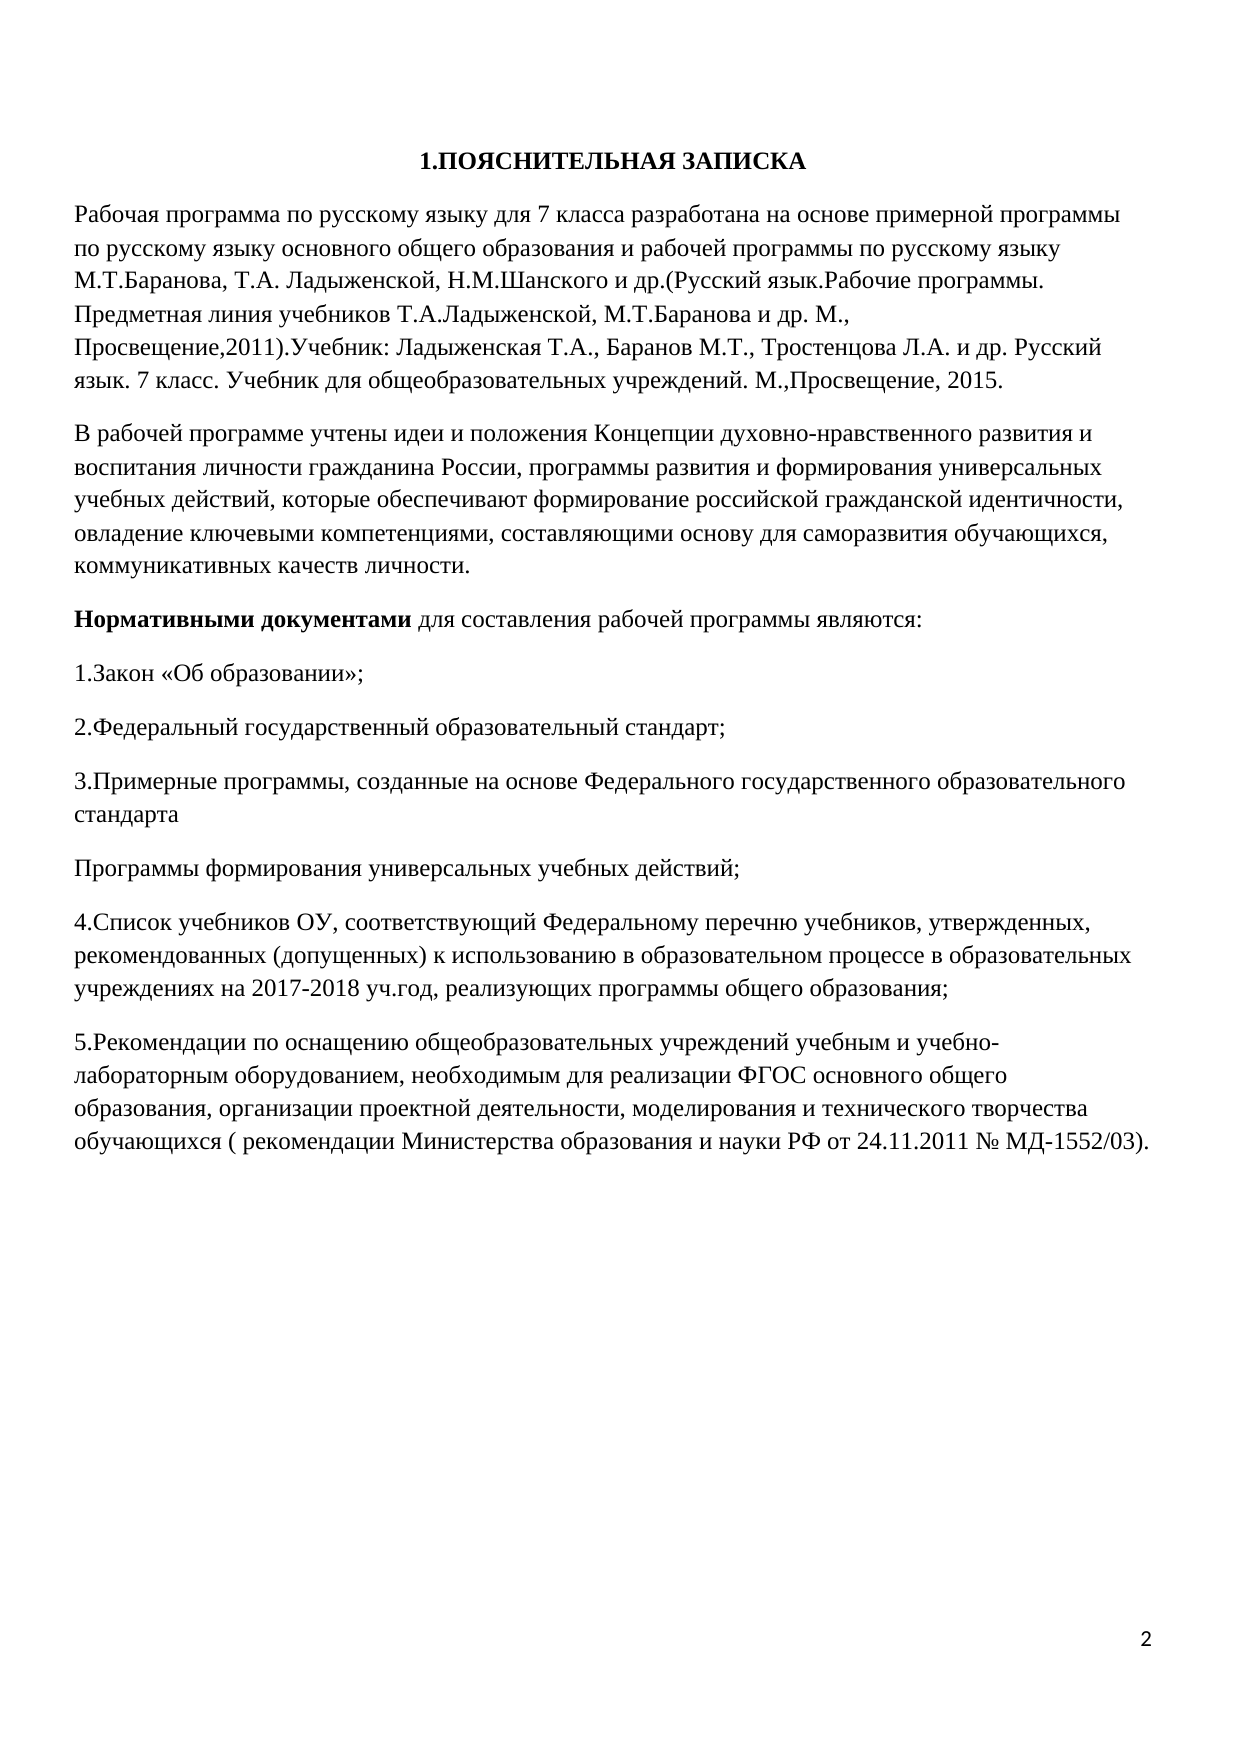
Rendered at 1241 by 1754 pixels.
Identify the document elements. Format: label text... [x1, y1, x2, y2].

text В рабочей программе учтены идеи и положения Концепции духовно-нравственного развития и воспитания личности гражданина России, программы развития и формирования универсальных учебных действий, которые обеспечивают формирование российской гражданской идентичности, овладение ключевыми компетенциями, составляющими основу для саморазвития обучающихся, коммуникативных качеств личности. [74, 418, 1152, 579]
text Нормативными документами для составления рабочей программы являются: [74, 604, 1152, 633]
text 1.Закон «Об образовании»; [74, 658, 1152, 687]
text Программы формирования универсальных учебных действий; [74, 853, 1152, 882]
text 1.ПОЯСНИТЕЛЬНАЯ ЗАПИСКА [74, 146, 1152, 174]
text 2.Федеральный государственный образовательный стандарт; [74, 712, 1152, 741]
text Рабочая программа по русскому языку для 7 класса разработана на основе примерной программы по русскому языку основного общего образования и рабочей программы по русскому языку М.Т.Баранова, Т.А. Ладыженской, Н.М.Шанского и др.(Русский язык.Рабочие программы. Предметная линия учебников Т.А.Ладыженской, М.Т.Баранова и др. М., Просвещение,2011).Учебник: Ладыженская Т.А., Баранов М.Т., Тростенцова Л.А. и др. Русский язык. 7 класс. Учебник для общеобразовательных учреждений. М.,Просвещение, 2015. [74, 199, 1152, 393]
text 4.Список учебников ОУ, соответствующий Федеральному перечню учебников, утвержденных, рекомендованных (допущенных) к использованию в образовательном процессе в образовательных учреждениях на 2017-2018 уч.год, реализующих программы общего образования; [74, 907, 1152, 1002]
text 3.Примерные программы, созданные на основе Федерального государственного образовательного стандарта [74, 766, 1152, 828]
text 5.Рекомендации по оснащению общеобразовательных учреждений учебным и учебно-лабораторным оборудованием, необходимым для реализации ФГОС основного общего образования, организации проектной деятельности, моделирования и технического творчества обучающихся ( рекомендации Министерства образования и науки РФ от 24.11.2011 № МД-1552/03). [74, 1027, 1152, 1154]
